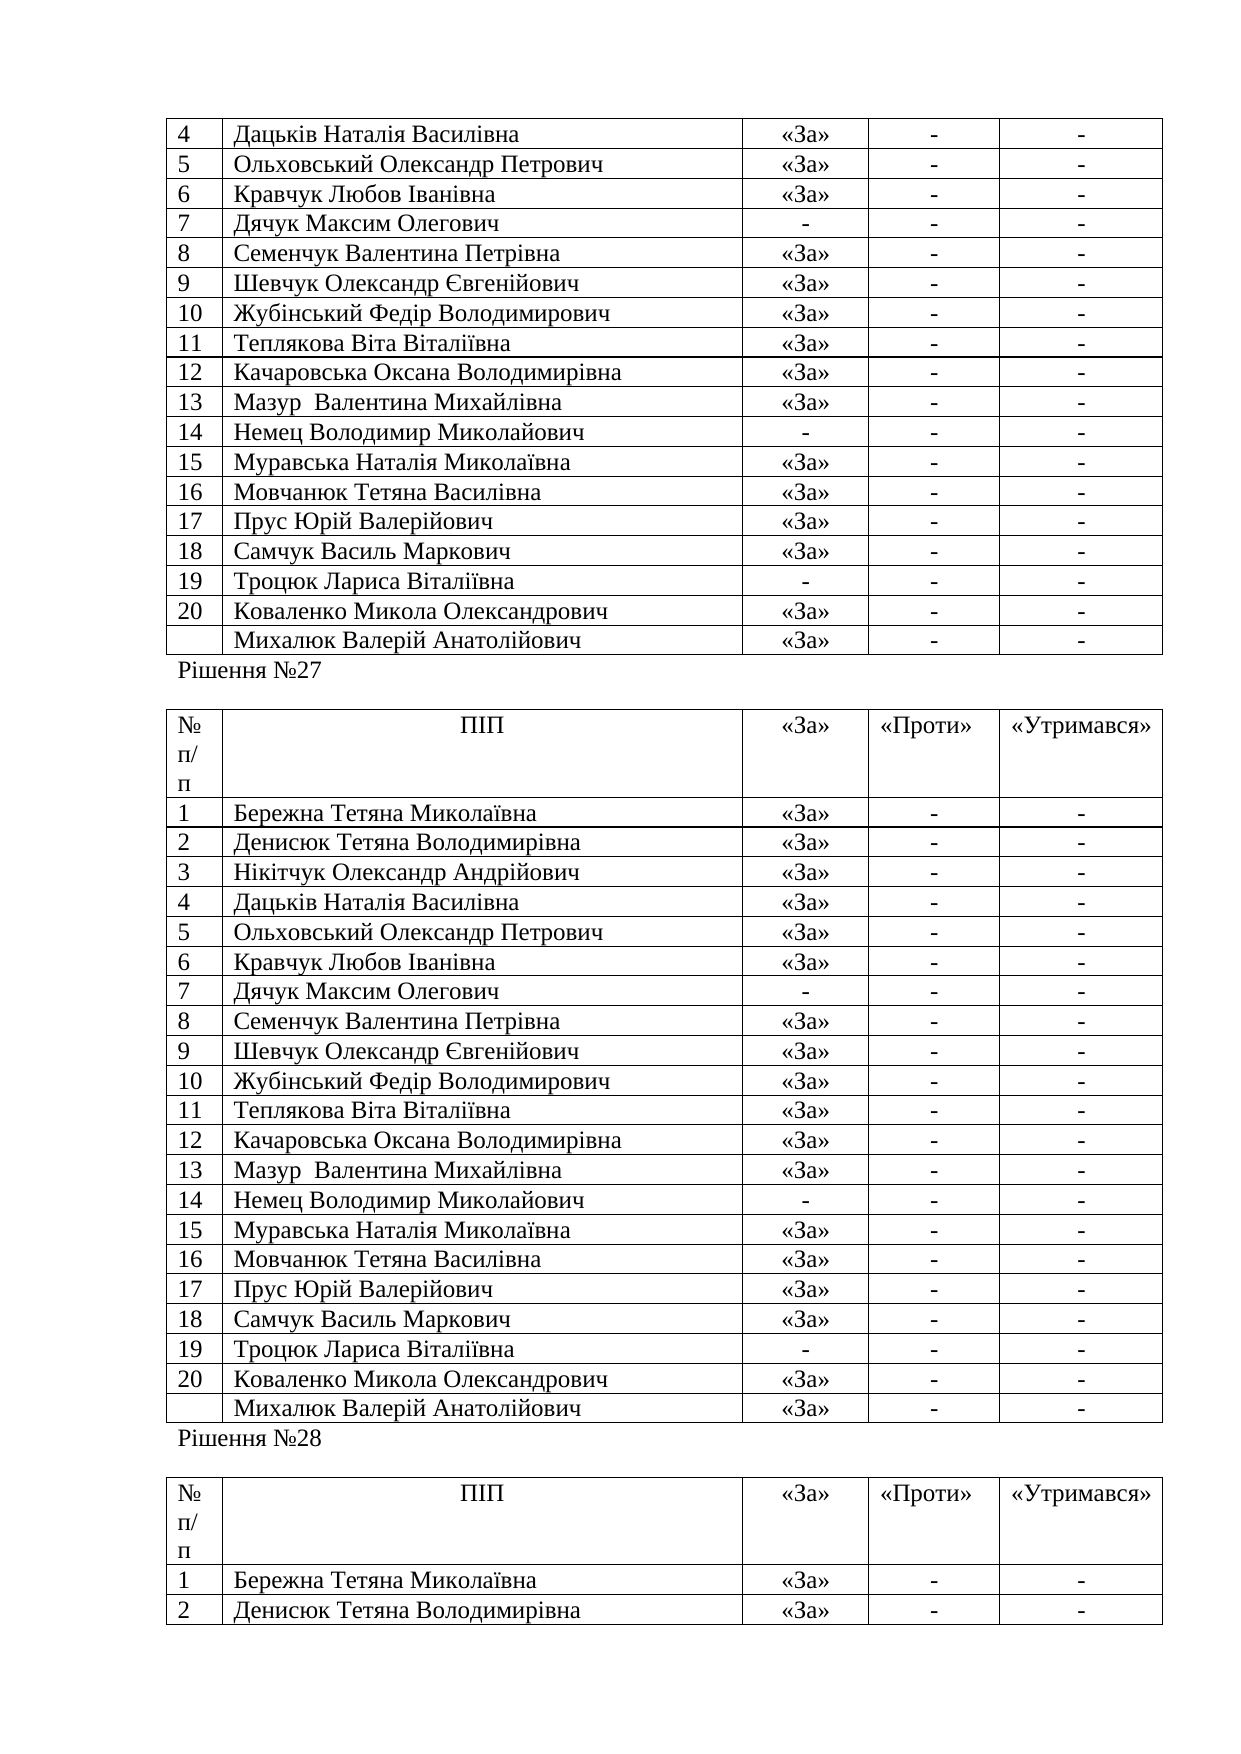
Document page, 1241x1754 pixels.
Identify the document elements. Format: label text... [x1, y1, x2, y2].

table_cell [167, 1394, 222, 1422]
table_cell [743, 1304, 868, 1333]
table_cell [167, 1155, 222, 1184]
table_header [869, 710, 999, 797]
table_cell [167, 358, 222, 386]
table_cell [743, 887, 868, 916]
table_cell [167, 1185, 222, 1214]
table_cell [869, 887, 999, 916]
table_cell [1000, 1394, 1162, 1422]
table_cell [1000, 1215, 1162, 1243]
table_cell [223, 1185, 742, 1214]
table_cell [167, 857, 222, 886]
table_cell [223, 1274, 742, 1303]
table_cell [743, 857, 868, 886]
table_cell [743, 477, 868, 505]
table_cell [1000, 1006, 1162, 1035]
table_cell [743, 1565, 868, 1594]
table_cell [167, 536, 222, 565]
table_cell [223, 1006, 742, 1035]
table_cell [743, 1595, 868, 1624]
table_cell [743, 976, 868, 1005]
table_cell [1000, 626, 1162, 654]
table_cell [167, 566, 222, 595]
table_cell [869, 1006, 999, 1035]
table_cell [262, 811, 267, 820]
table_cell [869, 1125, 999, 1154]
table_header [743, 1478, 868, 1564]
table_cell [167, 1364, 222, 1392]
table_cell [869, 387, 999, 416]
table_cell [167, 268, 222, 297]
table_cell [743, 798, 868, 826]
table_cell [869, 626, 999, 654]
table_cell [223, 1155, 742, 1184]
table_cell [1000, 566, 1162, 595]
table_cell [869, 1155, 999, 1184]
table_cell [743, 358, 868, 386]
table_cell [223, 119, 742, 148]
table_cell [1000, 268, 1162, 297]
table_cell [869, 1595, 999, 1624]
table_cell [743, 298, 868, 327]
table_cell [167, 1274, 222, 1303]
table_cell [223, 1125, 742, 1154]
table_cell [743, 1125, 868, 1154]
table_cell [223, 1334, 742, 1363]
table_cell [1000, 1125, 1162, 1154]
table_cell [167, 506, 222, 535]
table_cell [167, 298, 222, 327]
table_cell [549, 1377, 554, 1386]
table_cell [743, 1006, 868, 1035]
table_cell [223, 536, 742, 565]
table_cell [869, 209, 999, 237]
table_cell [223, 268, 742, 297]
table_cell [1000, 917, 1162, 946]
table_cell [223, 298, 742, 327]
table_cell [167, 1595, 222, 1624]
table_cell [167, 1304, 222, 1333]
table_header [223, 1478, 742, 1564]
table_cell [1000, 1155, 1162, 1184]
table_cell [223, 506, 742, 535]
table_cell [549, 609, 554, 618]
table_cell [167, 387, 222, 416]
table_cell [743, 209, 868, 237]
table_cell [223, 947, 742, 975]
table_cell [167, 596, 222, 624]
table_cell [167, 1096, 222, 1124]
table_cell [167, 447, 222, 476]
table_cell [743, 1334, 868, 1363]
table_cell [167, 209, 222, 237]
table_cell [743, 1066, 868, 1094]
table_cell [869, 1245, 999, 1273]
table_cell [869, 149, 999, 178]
text Рішення №27 [177, 655, 1152, 684]
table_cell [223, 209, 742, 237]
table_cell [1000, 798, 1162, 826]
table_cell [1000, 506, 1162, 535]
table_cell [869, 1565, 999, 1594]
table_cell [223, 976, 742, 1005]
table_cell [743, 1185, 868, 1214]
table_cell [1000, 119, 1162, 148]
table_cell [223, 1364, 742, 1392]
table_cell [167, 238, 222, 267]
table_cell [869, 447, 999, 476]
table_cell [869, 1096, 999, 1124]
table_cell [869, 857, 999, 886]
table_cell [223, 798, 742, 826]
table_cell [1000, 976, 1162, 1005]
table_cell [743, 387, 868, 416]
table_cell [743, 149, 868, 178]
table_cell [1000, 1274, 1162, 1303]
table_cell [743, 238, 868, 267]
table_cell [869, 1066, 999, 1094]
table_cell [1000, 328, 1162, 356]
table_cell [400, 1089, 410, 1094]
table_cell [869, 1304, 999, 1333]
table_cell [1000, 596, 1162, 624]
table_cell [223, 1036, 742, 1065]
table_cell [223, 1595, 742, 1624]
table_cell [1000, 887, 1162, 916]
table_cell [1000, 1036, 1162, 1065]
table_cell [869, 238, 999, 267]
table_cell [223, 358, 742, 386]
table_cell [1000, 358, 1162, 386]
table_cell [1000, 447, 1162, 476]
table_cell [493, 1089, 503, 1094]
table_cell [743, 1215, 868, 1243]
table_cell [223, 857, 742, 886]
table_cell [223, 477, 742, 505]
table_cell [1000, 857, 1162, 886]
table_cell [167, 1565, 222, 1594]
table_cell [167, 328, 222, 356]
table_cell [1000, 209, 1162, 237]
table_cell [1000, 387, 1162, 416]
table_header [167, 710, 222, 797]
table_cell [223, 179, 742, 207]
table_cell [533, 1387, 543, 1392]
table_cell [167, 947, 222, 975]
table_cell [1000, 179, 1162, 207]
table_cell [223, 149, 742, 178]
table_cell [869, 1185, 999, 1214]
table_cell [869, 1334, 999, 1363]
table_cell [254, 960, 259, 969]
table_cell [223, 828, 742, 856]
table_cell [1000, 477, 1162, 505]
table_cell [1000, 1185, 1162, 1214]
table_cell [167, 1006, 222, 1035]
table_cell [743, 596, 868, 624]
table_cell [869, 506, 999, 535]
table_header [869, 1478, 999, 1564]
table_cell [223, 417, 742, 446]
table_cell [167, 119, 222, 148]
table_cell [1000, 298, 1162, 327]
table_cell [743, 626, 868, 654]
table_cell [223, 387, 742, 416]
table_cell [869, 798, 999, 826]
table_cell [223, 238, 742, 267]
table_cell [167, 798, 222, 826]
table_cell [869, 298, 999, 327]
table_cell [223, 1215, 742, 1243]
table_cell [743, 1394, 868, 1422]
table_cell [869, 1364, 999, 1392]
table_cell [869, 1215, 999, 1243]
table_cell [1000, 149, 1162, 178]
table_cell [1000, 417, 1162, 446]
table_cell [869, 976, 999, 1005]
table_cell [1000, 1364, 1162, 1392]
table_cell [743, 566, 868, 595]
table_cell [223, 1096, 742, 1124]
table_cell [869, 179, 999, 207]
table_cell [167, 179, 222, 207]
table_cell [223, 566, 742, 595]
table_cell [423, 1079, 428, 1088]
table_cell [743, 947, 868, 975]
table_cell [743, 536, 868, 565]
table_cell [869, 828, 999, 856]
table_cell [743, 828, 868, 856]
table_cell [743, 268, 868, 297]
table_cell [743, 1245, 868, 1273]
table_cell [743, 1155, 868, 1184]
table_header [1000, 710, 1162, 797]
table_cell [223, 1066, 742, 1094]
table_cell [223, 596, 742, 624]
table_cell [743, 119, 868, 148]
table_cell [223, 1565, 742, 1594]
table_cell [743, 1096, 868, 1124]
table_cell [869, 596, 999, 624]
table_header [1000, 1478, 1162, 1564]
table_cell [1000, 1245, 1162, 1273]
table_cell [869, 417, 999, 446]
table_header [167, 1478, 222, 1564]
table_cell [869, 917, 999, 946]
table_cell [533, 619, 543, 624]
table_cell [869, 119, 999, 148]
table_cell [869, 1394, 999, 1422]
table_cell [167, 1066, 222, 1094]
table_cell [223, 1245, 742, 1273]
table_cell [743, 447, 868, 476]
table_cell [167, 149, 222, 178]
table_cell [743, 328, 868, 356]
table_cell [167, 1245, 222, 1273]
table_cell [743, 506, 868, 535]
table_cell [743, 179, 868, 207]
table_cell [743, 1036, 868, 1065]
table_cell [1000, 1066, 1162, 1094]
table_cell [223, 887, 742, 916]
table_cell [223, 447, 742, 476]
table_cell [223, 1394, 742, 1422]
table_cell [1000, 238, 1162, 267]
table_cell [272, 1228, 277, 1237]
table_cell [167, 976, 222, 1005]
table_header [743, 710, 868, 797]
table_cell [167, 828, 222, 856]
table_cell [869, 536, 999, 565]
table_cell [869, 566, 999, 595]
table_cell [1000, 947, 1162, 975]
text Рішення №28 [177, 1423, 1152, 1452]
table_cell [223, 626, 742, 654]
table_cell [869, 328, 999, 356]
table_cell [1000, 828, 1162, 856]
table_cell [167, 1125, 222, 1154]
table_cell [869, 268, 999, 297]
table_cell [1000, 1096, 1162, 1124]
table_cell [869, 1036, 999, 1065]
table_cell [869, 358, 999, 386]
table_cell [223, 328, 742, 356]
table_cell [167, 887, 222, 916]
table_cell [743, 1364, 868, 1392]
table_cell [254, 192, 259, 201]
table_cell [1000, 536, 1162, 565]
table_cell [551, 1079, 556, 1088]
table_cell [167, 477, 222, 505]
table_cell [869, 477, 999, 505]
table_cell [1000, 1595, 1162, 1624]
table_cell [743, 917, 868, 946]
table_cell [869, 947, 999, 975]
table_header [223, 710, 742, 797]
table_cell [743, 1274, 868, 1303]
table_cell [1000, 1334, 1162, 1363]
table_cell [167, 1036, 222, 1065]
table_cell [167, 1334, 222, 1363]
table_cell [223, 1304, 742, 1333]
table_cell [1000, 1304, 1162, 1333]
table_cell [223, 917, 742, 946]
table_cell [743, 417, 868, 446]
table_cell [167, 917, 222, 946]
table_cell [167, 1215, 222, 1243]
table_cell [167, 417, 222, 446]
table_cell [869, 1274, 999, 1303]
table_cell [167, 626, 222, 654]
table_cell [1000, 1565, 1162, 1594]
